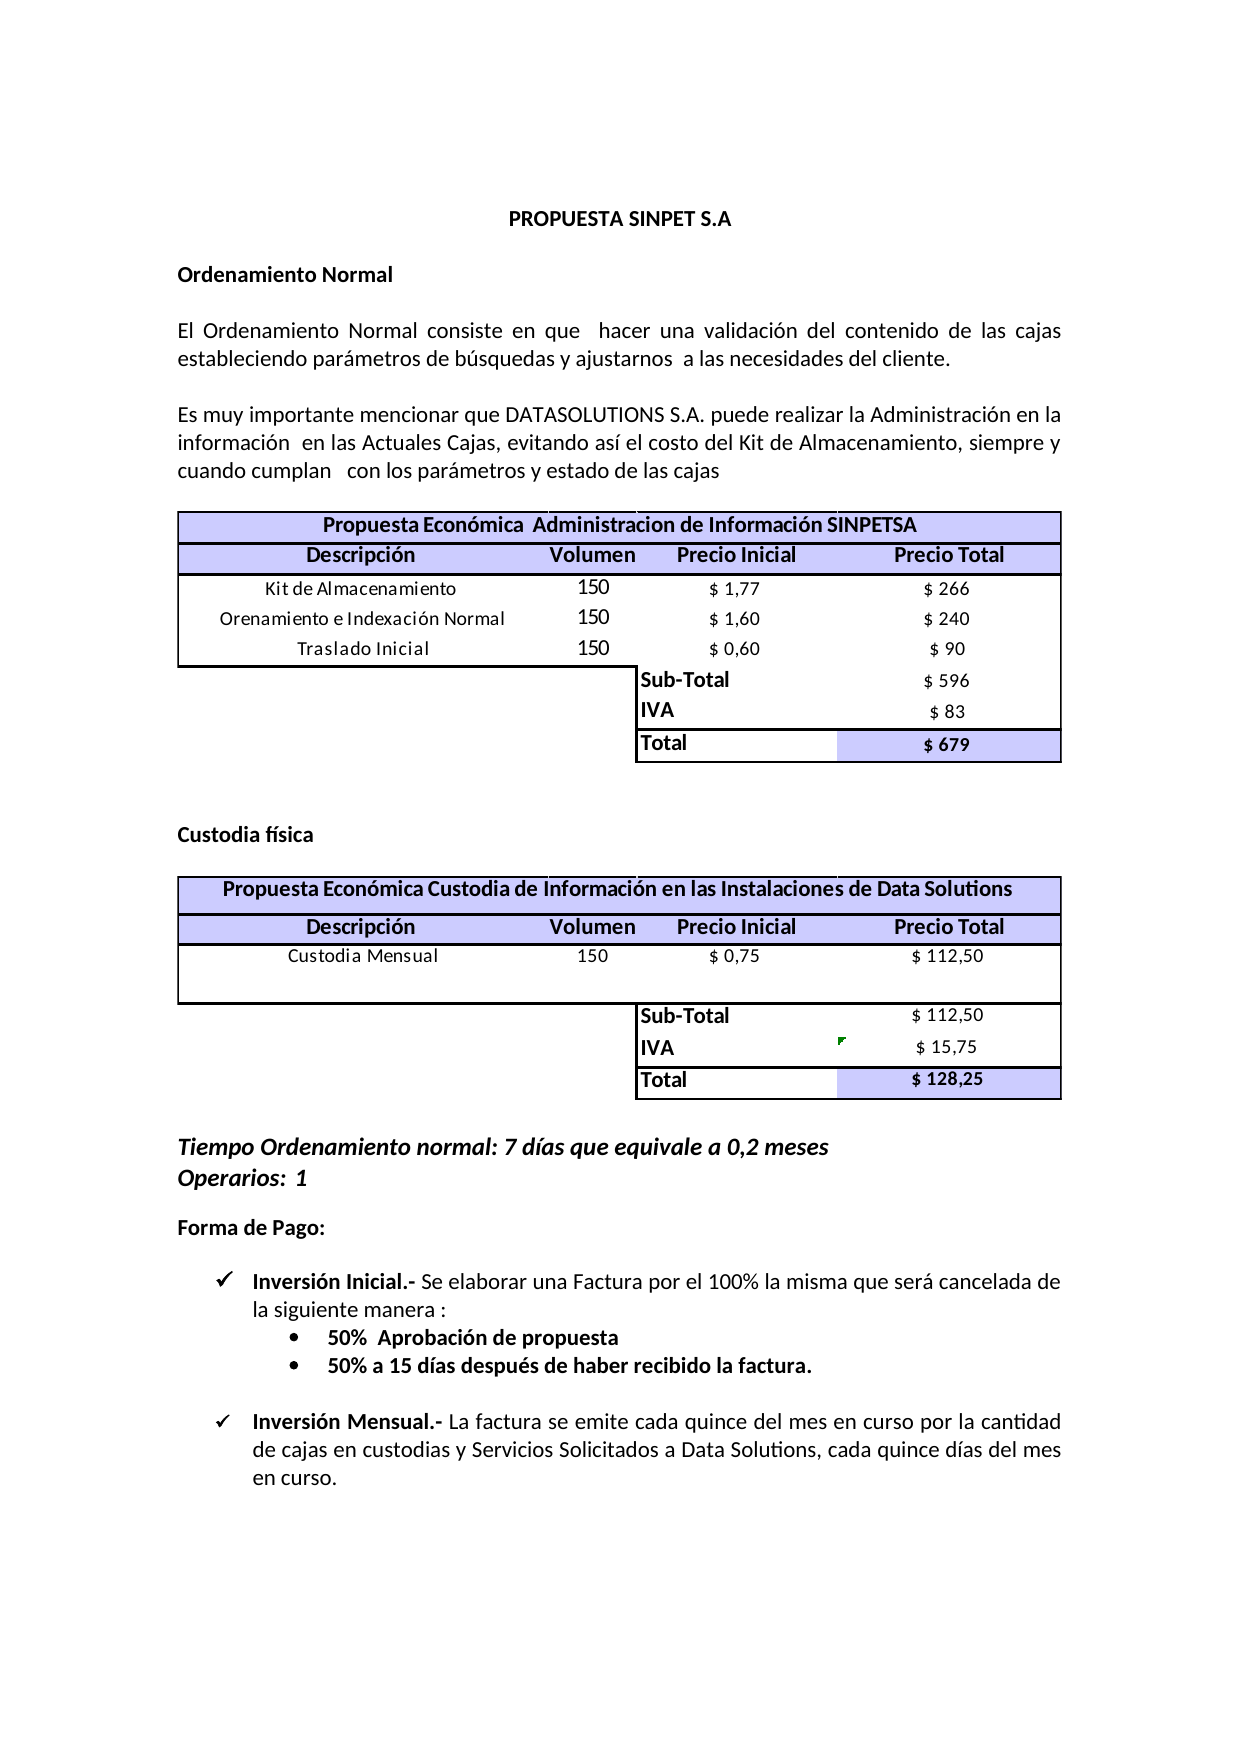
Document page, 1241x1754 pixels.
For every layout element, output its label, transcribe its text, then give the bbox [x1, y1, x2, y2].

text El Ordenamiento Normal consiste en que hacer una validación del contenido de las cajas estableciendo parámetros de búsquedas y ajustarnos a las necesidades del cliente. [177, 316, 1063, 372]
text Tiempo Ordenamiento normal: 7 días que equivale a 0,2 meses [177, 1132, 1063, 1162]
list 50% Aprobación de propuesta [290, 1323, 1063, 1351]
list Inversión Inicial.- Se elaborar una Factura por el 100% la misma que será cancelada de la siguiente manera : [215, 1267, 1063, 1323]
text Ordenamiento Normal [177, 260, 1063, 288]
list 50% a 15 días después de haber recibido la factura. [290, 1351, 1063, 1379]
text Operarios: 1 [177, 1162, 1063, 1193]
text Custodia física [177, 820, 1063, 848]
list Inversión Mensual.- La factura se emite cada quince del mes en curso por la cantidad de cajas en custodias y Servicios Solicitados a Data Solutions, cada quince días del mes en curso. [215, 1407, 1063, 1491]
text PROPUESTA SINPET S.A [177, 204, 1063, 232]
text Forma de Pago: [177, 1213, 1063, 1241]
text Es muy importante mencionar que DATASOLUTIONS S.A. puede realizar la Administración en la información en las Actuales Cajas, evitando así el costo del Kit de Almacenamiento, siempre y cuando cumplan con los parámetros y estado de las cajas [177, 400, 1063, 484]
